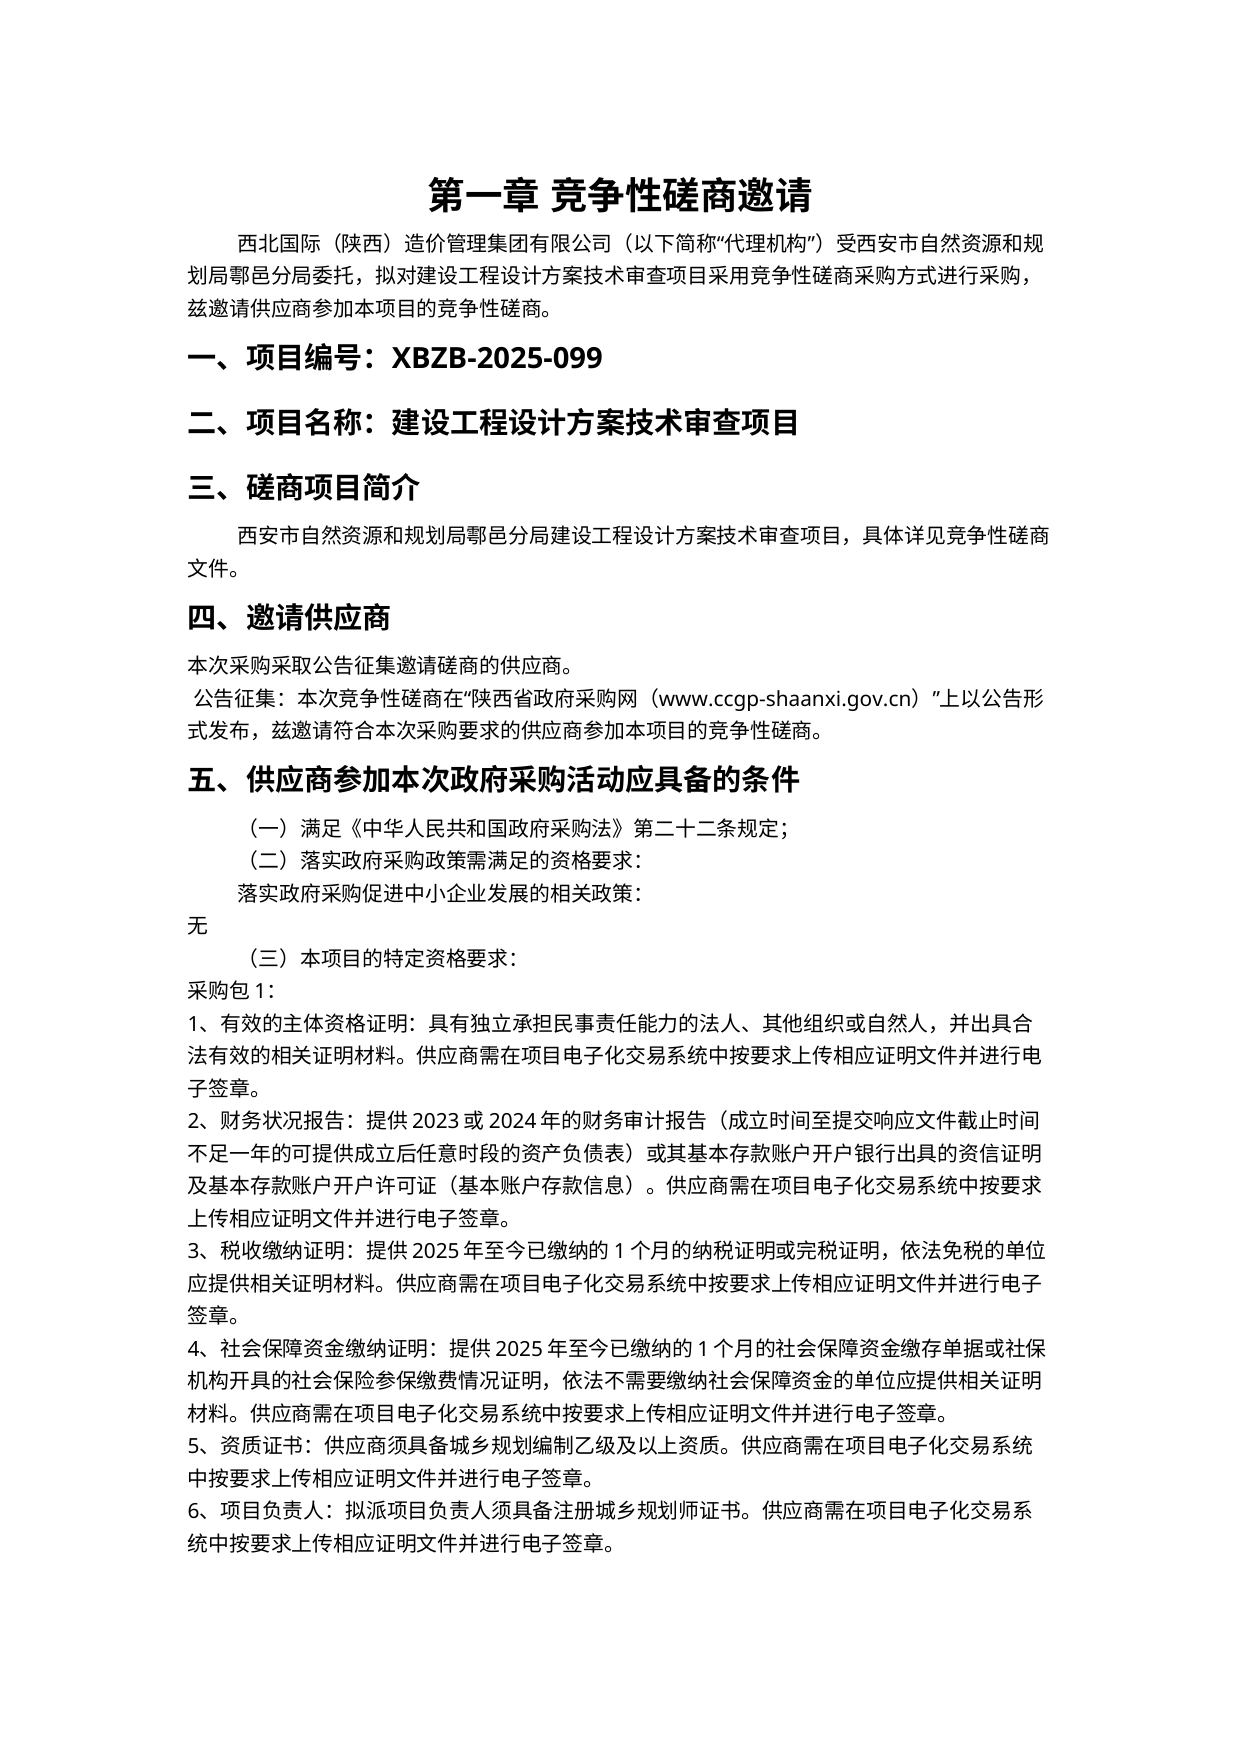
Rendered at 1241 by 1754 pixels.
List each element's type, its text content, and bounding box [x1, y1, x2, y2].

text 一、项目编号：XBZB-2025-099 [187, 324, 1053, 389]
text 4、社会保障资金缴纳证明：提供2025年至今已缴纳的1个月的社会保障资金缴存单据或社保机构开具的社会保险参保缴费情况证明，依法不需要缴纳社会保障资金的单位应提供相关证明材料。供应商需在项目电子化交易系统中按要求上传相应证明文件并进行电子签章。 [187, 1332, 1053, 1429]
text 第一章 竞争性磋商邀请 [187, 162, 1053, 227]
text 3、税收缴纳证明：提供2025年至今已缴纳的1个月的纳税证明或完税证明，依法免税的单位应提供相关证明材料。供应商需在项目电子化交易系统中按要求上传相应证明文件并进行电子签章。 [187, 1234, 1053, 1332]
text （二）落实政府采购政策需满足的资格要求： [187, 844, 1053, 877]
text 本次采购采取公告征集邀请磋商的供应商。 [187, 649, 1053, 682]
text （三）本项目的特定资格要求： [187, 942, 1053, 974]
text （一）满足《中华人民共和国政府采购法》第二十二条规定； [187, 812, 1053, 844]
text 2、财务状况报告：提供2023或2024年的财务审计报告（成立时间至提交响应文件截止时间不足一年的可提供成立后任意时段的资产负债表）或其基本存款账户开户银行出具的资信证明及基本存款账户开户许可证（基本账户存款信息）。供应商需在项目电子化交易系统中按要求上传相应证明文件并进行电子签章。 [187, 1104, 1053, 1234]
text 三、磋商项目简介 [187, 454, 1053, 519]
text 西北国际（陕西）造价管理集团有限公司（以下简称“代理机构”）受西安市自然资源和规划局鄠邑分局委托，拟对建设工程设计方案技术审查项目采用竞争性磋商采购方式进行采购，兹邀请供应商参加本项目的竞争性磋商。 [187, 227, 1053, 324]
text 无 [187, 909, 1053, 942]
text 6、项目负责人：拟派项目负责人须具备注册城乡规划师证书。供应商需在项目电子化交易系统中按要求上传相应证明文件并进行电子签章。 [187, 1494, 1053, 1559]
text 二、项目名称：建设工程设计方案技术审查项目 [187, 389, 1053, 454]
text 1、有效的主体资格证明：具有独立承担民事责任能力的法人、其他组织或自然人，并出具合法有效的相关证明材料。供应商需在项目电子化交易系统中按要求上传相应证明文件并进行电子签章。 [187, 1007, 1053, 1104]
text 5、资质证书：供应商须具备城乡规划编制乙级及以上资质。供应商需在项目电子化交易系统中按要求上传相应证明文件并进行电子签章。 [187, 1429, 1053, 1494]
text 西安市自然资源和规划局鄠邑分局建设工程设计方案技术审查项目，具体详见竞争性磋商文件。 [187, 519, 1053, 584]
text 落实政府采购促进中小企业发展的相关政策： [187, 877, 1053, 909]
text 四、邀请供应商 [187, 584, 1053, 649]
text 采购包1： [187, 974, 1053, 1007]
text 五、供应商参加本次政府采购活动应具备的条件 [187, 747, 1053, 812]
text 公告征集：本次竞争性磋商在“陕西省政府采购网（www.ccgp-shaanxi.gov.cn）”上以公告形式发布，兹邀请符合本次采购要求的供应商参加本项目的竞争性磋商。 [187, 682, 1053, 747]
